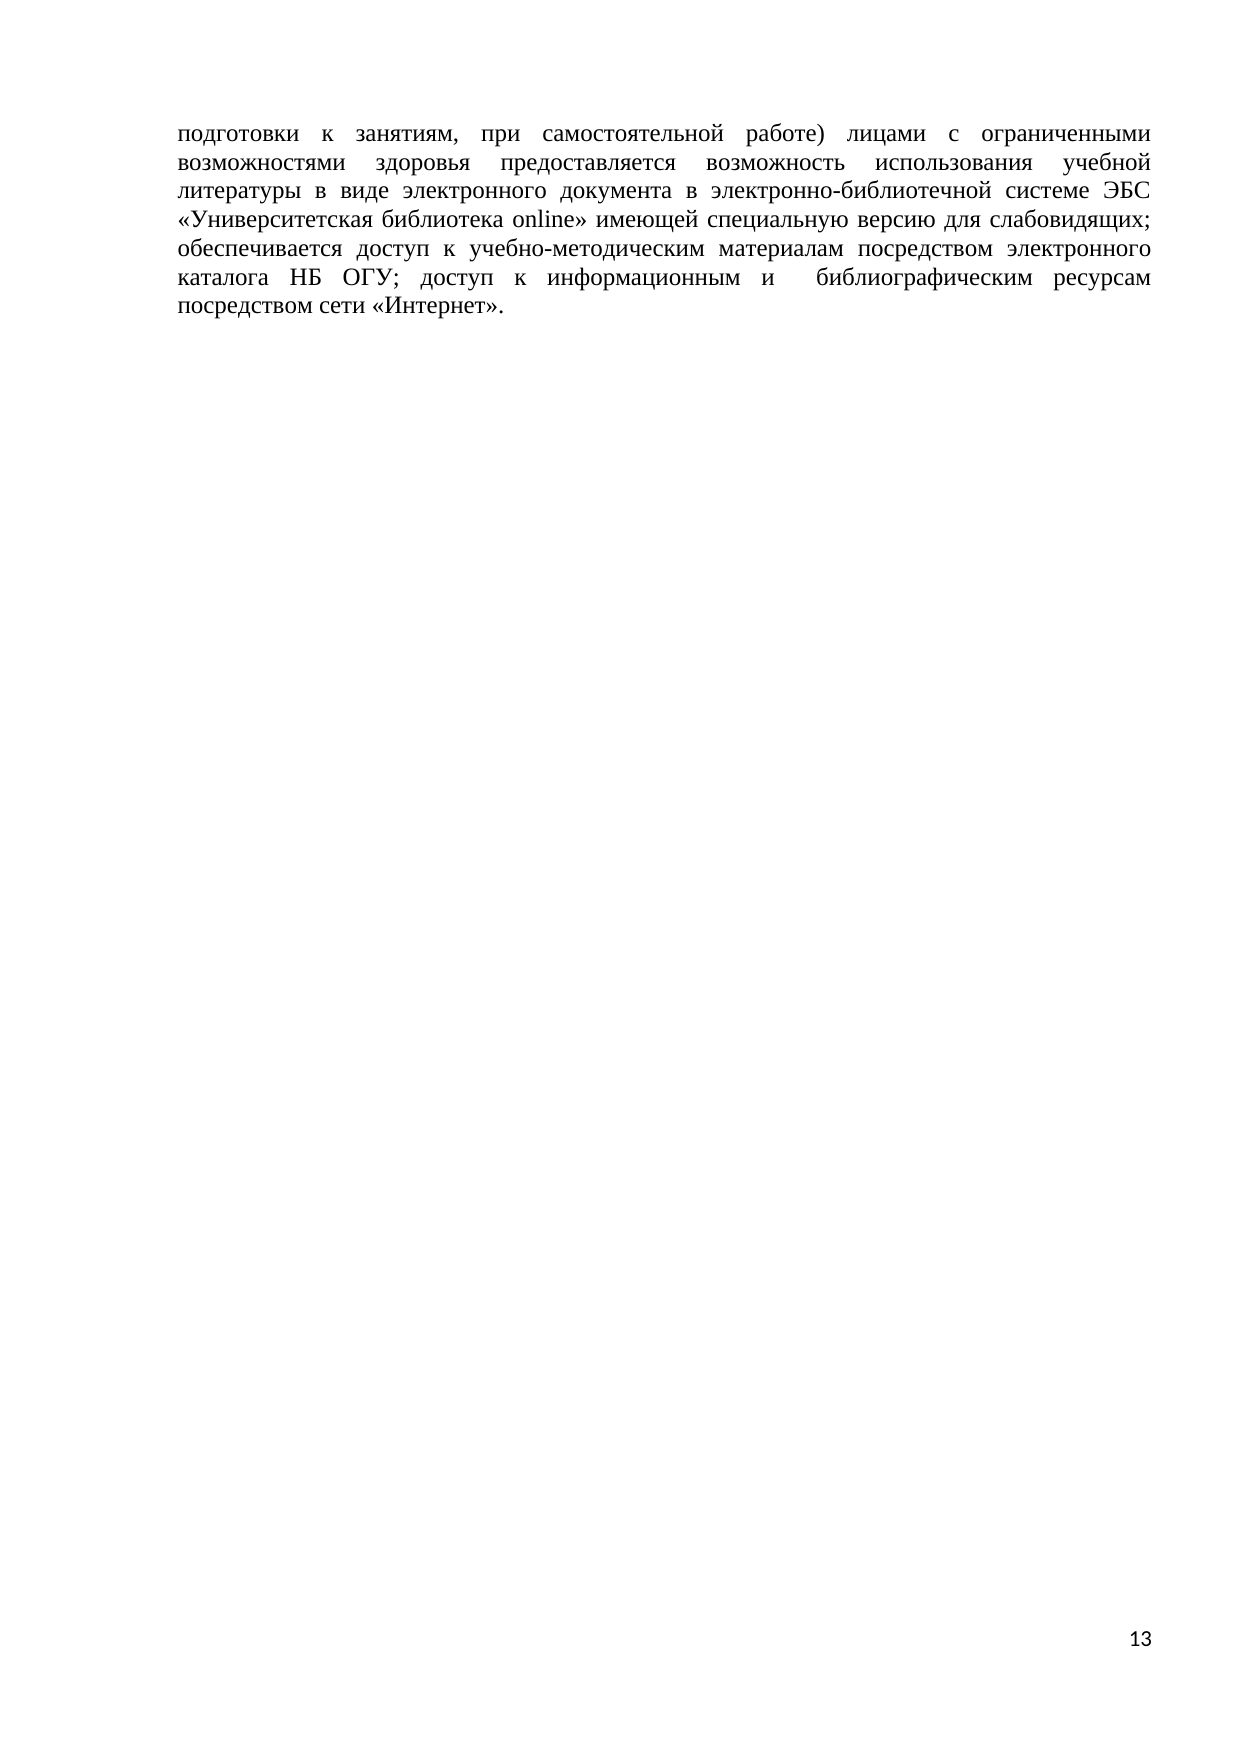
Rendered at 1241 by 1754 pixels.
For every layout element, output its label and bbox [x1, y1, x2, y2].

text [177, 118, 1152, 319]
